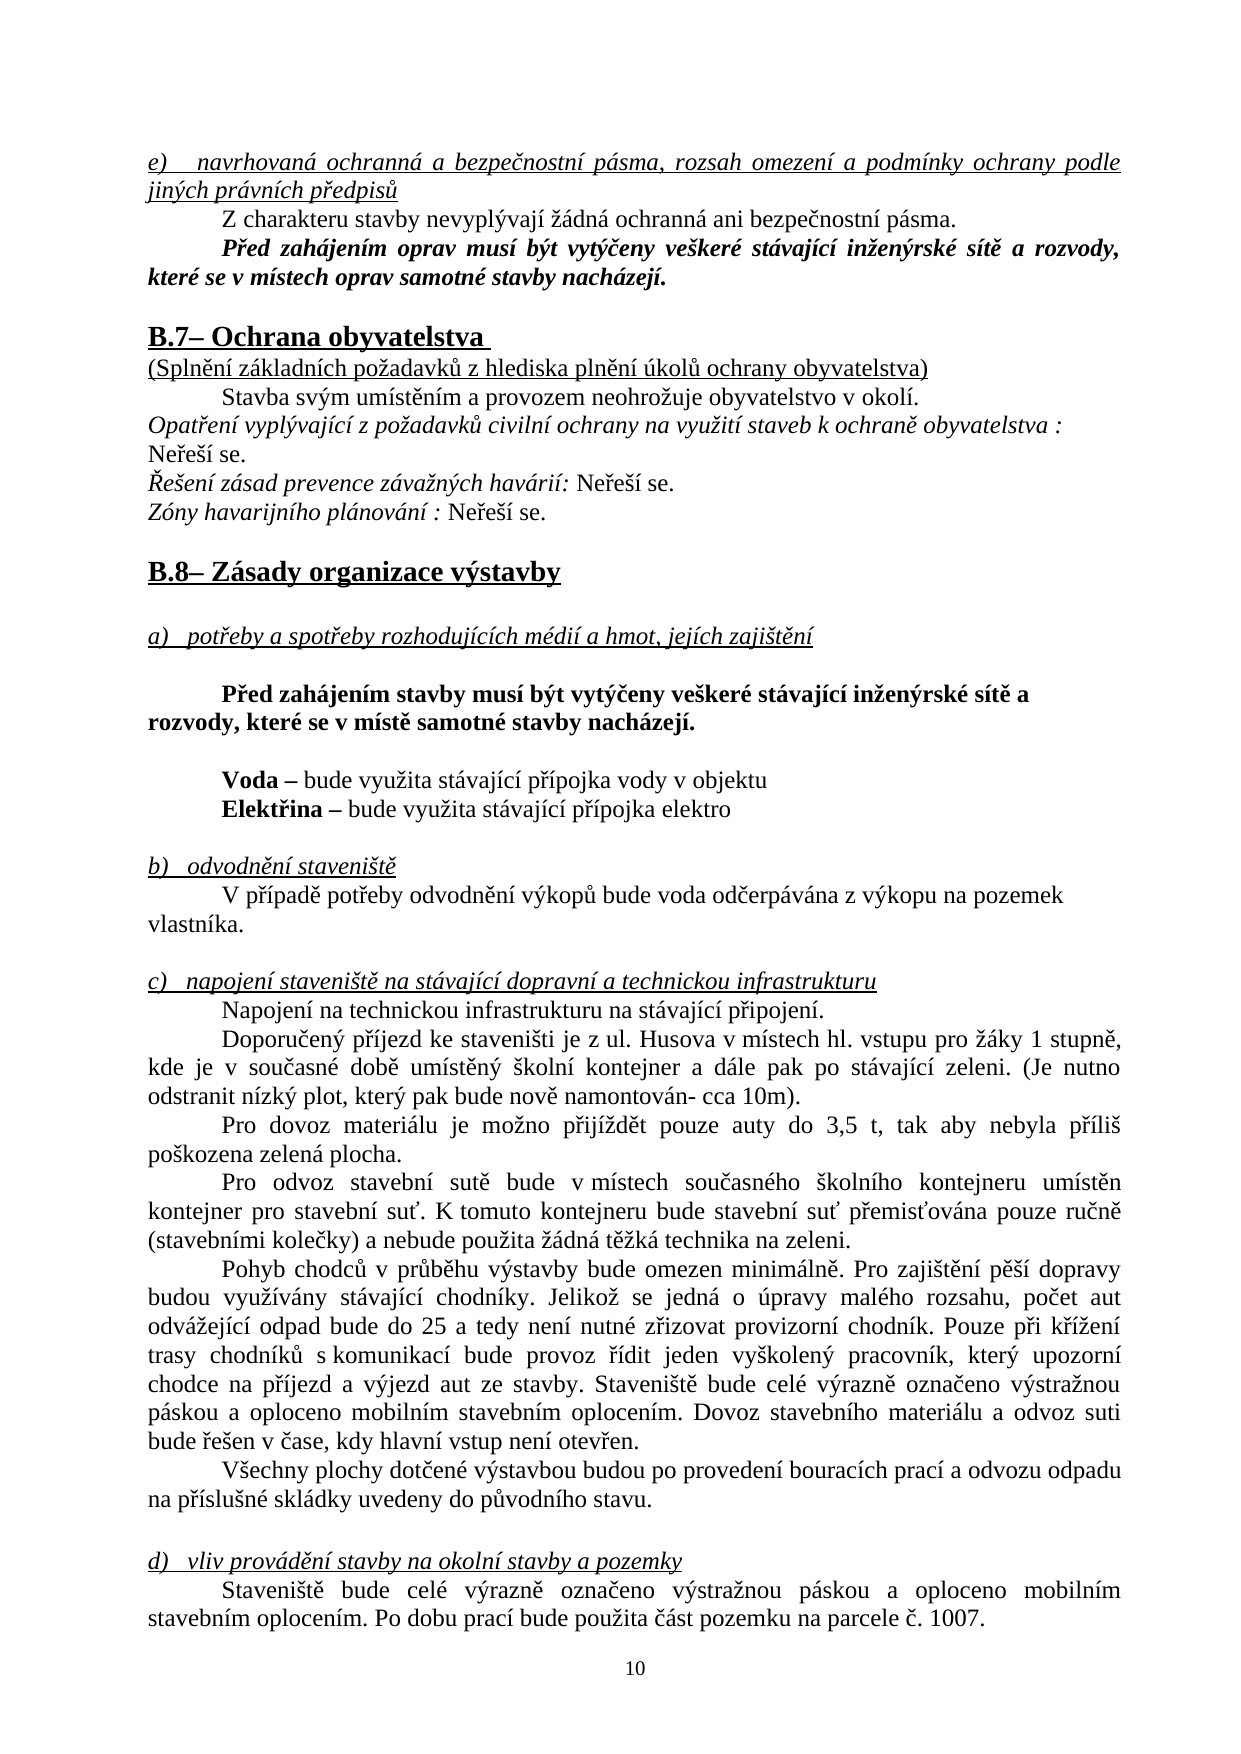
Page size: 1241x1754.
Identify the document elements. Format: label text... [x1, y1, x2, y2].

text Pro odvoz stavební sutě bude v místech současného školního kontejneru umístěn kontejner pro stavební suť. K tomuto kontejneru bude stavební suť přemisťována pouze ručně (stavebními kolečky) a nebude použita žádná těžká technika na zeleni. [148, 1167, 1122, 1254]
text B.7– Ochrana obyvatelstva [148, 319, 1122, 353]
text Voda – bude využita stávající přípojka vody v objektu [148, 765, 1122, 794]
text Pohyb chodců v průběhu výstavby bude omezen minimálně. Pro zajištění pěší dopravy budou využívány stávající chodníky. Jelikož se jedná o úpravy malého rozsahu, počet aut odvážející odpad bude do 25 a tedy není nutné zřizovat provizorní chodník. Pouze při křížení trasy chodníků s komunikací bude provoz řídit jeden vyškolený pracovník, který upozorní chodce na příjezd a výjezd aut ze stavby. Staveniště bude celé výrazně označeno výstražnou páskou a oploceno mobilním stavebním oplocením. Dovoz stavebního materiálu a odvoz suti bude řešen v čase, kdy hlavní vstup není otevřen. [148, 1254, 1122, 1455]
text Všechny plochy dotčené výstavbou budou po provedení bouracích prací a odvozu odpadu na příslušné skládky uvedeny do původního stavu. [148, 1455, 1122, 1512]
text c) napojení staveniště na stávající dopravní a technickou infrastrukturu [148, 966, 1122, 995]
text Elektřina – bude využita stávající přípojka elektro [148, 794, 1122, 822]
text d) vliv provádění stavby na okolní stavby a pozemky [148, 1546, 1122, 1575]
text Před zahájením oprav musí být vytýčeny veškeré stávající inženýrské sítě a rozvody, které se v místech oprav samotné stavby nacházejí. [148, 233, 1122, 291]
text Z charakteru stavby nevyplývají žádná ochranná ani bezpečnostní pásma. [148, 204, 1122, 233]
text Napojení na technickou infrastrukturu na stávající připojení. [148, 995, 1122, 1024]
text B.8– Zásady organizace výstavby [148, 554, 1122, 588]
text (Splnění základních požadavků z hlediska plnění úkolů ochrany obyvatelstva) [148, 353, 1122, 382]
text a) potřeby a spotřeby rozhodujících médií a hmot, jejích zajištění [148, 621, 1122, 650]
text Stavba svým umístěním a provozem neohrožuje obyvatelstvo v okolí. [148, 382, 1122, 410]
text Zóny havarijního plánování : Neřeší se. [148, 497, 1122, 525]
text Opatření vyplývající z požadavků civilní ochrany na využití staveb k ochraně obyvatelstva : Neřeší se. [148, 410, 1122, 468]
text e) navrhovaná ochranná a bezpečnostní pásma, rozsah omezení a podmínky ochrany podle jiných právních předpisů [148, 147, 1122, 204]
text Řešení zásad prevence závažných havárií: Neřeší se. [148, 468, 1122, 497]
text V případě potřeby odvodnění výkopů bude voda odčerpávána z výkopu na pozemek vlastníka. [148, 880, 1122, 937]
text Doporučený příjezd ke staveništi je z ul. Husova v místech hl. vstupu pro žáky 1 stupně, kde je v současné době umístěný školní kontejner a dále pak po stávající zeleni. (Je nutno odstranit nízký plot, který pak bude nově namontován- cca 10m). [148, 1024, 1122, 1110]
text Staveniště bude celé výrazně označeno výstražnou páskou a oploceno mobilním stavebním oplocením. Po dobu prací bude použita část pozemku na parcele č. 1007. [148, 1575, 1122, 1632]
text b) odvodnění staveniště [148, 851, 1122, 880]
text Před zahájením stavby musí být vytýčeny veškeré stávající inženýrské sítě a rozvody, které se v místě samotné stavby nacházejí. [148, 679, 1122, 736]
text Pro dovoz materiálu je možno přijíždět pouze auty do 3,5 t, tak aby nebyla příliš poškozena zelená plocha. [148, 1110, 1122, 1167]
